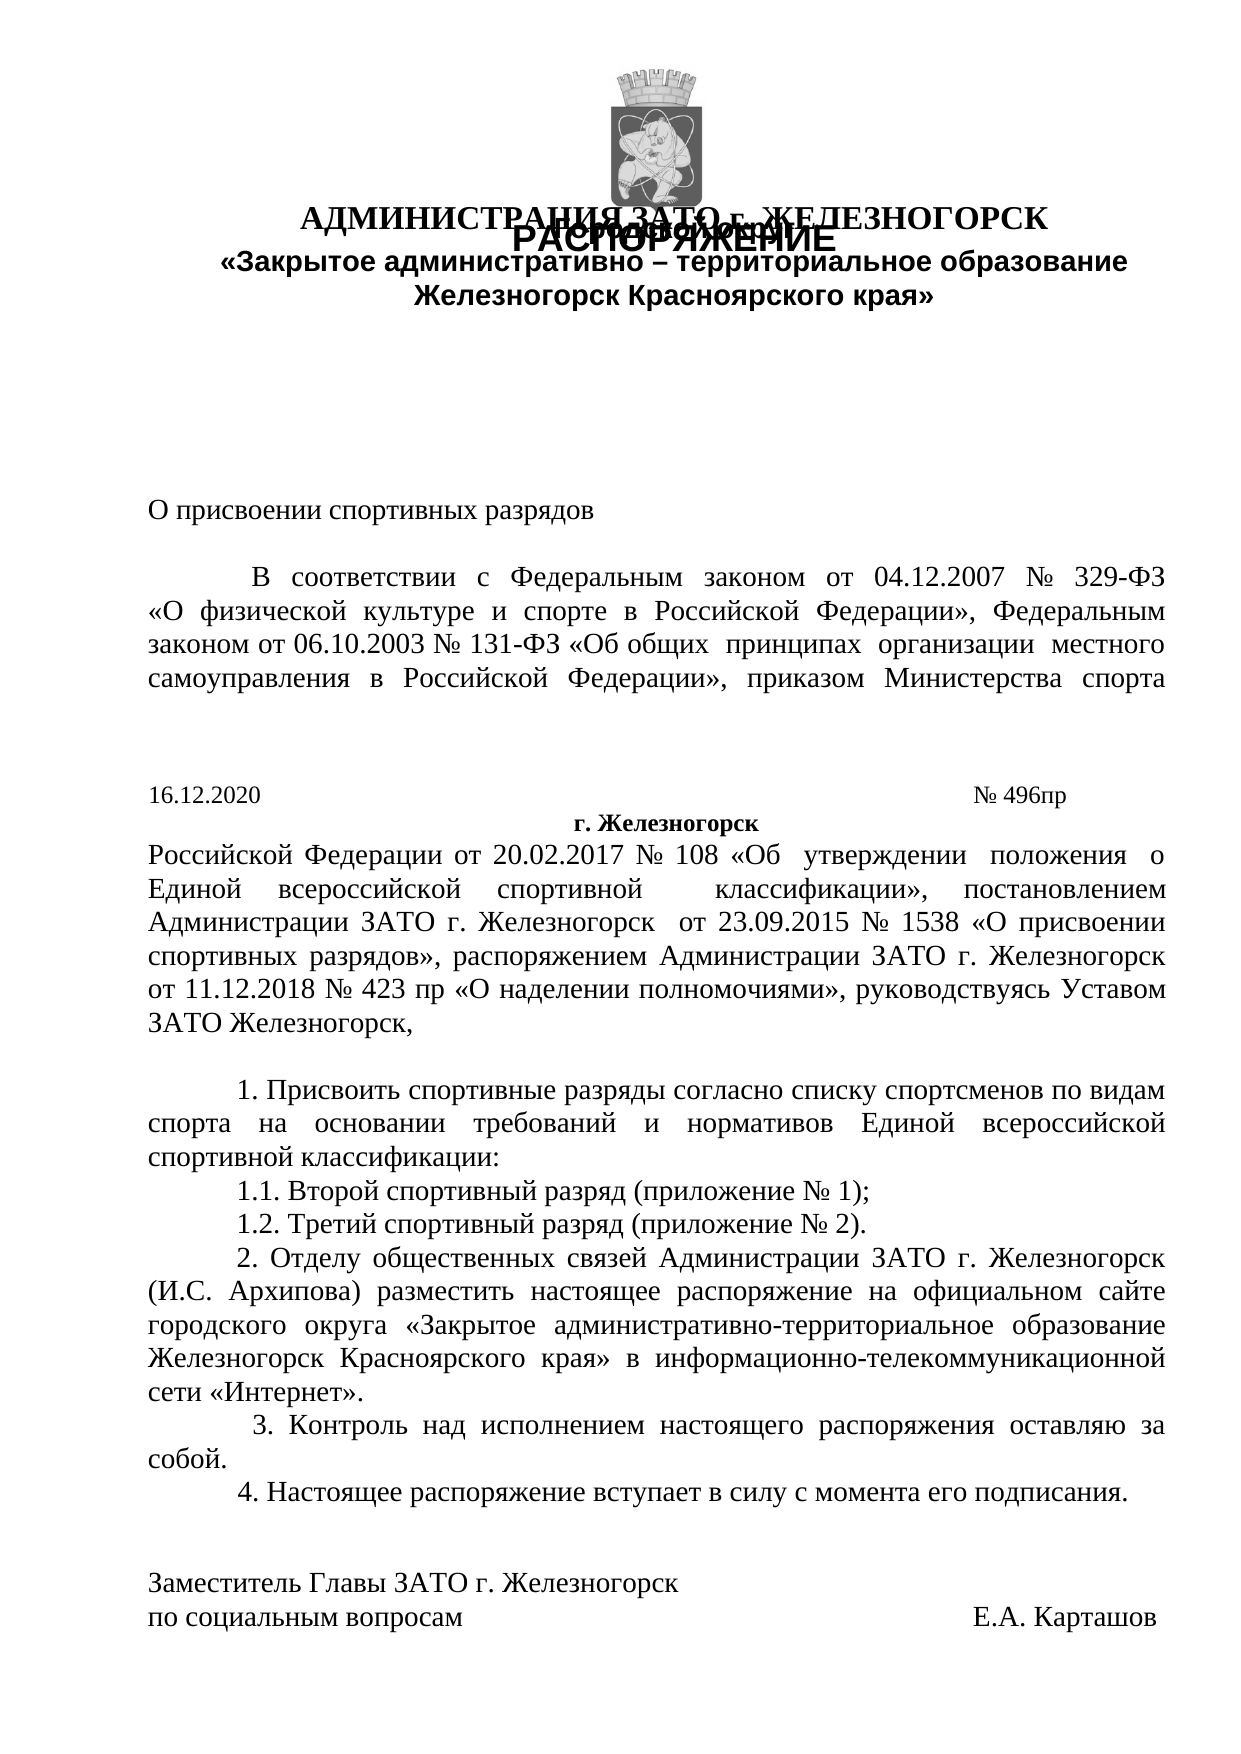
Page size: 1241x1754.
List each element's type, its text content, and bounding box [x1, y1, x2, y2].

text «Закрытое административно – территориальное образование Железногорск Красноярского края» [158, 259, 1190, 312]
text 3. Контроль над исполнением настоящего распоряжения оставляю за собой. [148, 1407, 1166, 1474]
text г. Железногорск [148, 808, 1184, 837]
text Заместитель Главы ЗАТО г. Железногорск [148, 1566, 1166, 1599]
text 1. Присвоить спортивные разряды согласно списку спортсменов по видам спорта на основании требований и нормативов Единой всероссийской спортивной классификации: [148, 1072, 1166, 1173]
text 16.12.2020 № 496пр [148, 780, 1184, 808]
text В соответствии с Федеральным законом от 04.12.2007 № 329-ФЗ «О физической культуре и спорте в Российской Федерации», Федеральным законом от 06.10.2003 № 131-ФЗ «Об общих принципах организации местного самоуправления в Российской Федерации», приказом Министерства спорта Российской Федерации от 20.02.2017 № 108 «Об утверждении положения о Единой всероссийской спортивной классификации», постановлением Администрации ЗАТО г. Железногорск от 23.09.2015 № 1538 «О присвоении спортивных разрядов», распоряжением Администрации ЗАТО г. Железногорск от 11.12.2018 № 423 пр «О наделении полномочиями», руководствуясь Уставом ЗАТО Железногорск, [148, 837, 1166, 1038]
text 4. Настоящее распоряжение вступает в силу с момента его подписания. [148, 1474, 1166, 1508]
text РАСПОРЯЖЕНИЕ [158, 216, 1190, 259]
text О присвоении спортивных разрядов [148, 492, 1160, 526]
text 2. Отделу общественных связей Администрации ЗАТО г. Железногорск (И.С. Архипова) разместить настоящее распоряжение на официальном сайте городского округа «Закрытое административно-территориальное образование Железногорск Красноярского края» в информационно-телекоммуникационной сети «Интернет». [148, 1240, 1166, 1407]
text 1.2. Третий спортивный разряд (приложение № 2). [148, 1206, 1166, 1240]
text 1.1. Второй спортивный разряд (приложение № 1); [148, 1173, 1166, 1206]
text В соответствии с Федеральным законом от 04.12.2007 № 329-ФЗ «О физической культуре и спорте в Российской Федерации», Федеральным законом от 06.10.2003 № 131-ФЗ «Об общих принципах организации местного самоуправления в Российской Федерации», приказом Министерства спорта Российской Федерации от 20.02.2017 № 108 «Об утверждении положения о Единой всероссийской спортивной классификации», постановлением Администрации ЗАТО г. Железногорск от 23.09.2015 № 1538 «О присвоении спортивных разрядов», распоряжением Администрации ЗАТО г. Железногорск от 11.12.2018 № 423 пр «О наделении полномочиями», руководствуясь Уставом ЗАТО Железногорск, [148, 559, 1166, 780]
text по социальным вопросам E.А. Карташов [148, 1599, 1166, 1633]
subtitle АДМИНИСТРАЦИЯ ЗАТО г. ЖЕЛЕЗНОГОРСК [158, 198, 1190, 216]
